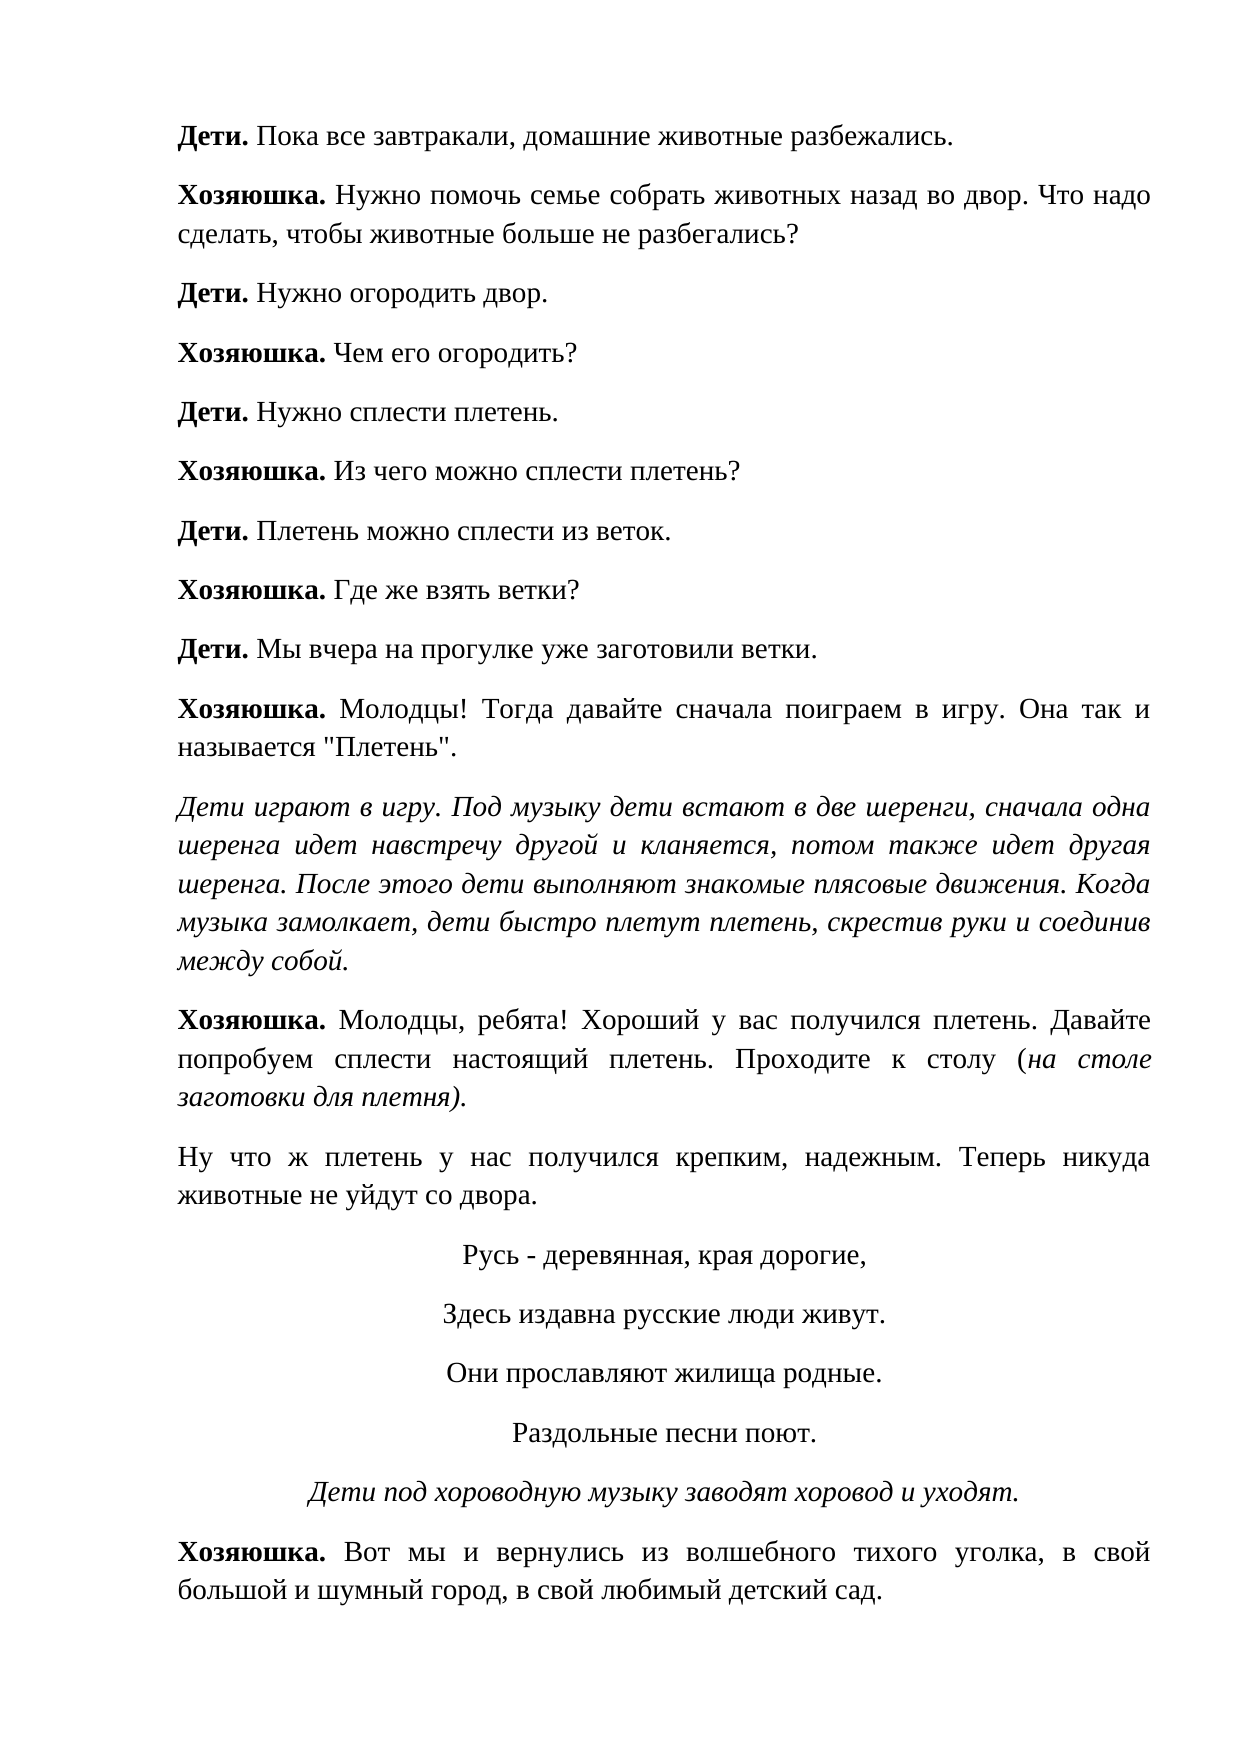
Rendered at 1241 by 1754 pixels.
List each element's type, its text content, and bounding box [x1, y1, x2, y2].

text Дети играют в игру. Под музыку дети встают в две шеренги, сначала одна шеренга идет навстречу другой и кланяется, потом также идет другая шеренга. После этого дети выполняют знакомые плясовые движения. Когда музыка замолкает, дети быстро плетут плетень, скрестив руки и соединив между собой. [177, 789, 1152, 977]
text Дети. Пока все завтракали, домашние животные разбежались. [177, 118, 1152, 152]
text Хозяюшка. Молодцы! Тогда давайте сначала поиграем в игру. Она так и называется "Плетень". [177, 691, 1152, 763]
text Дети. Нужно сплести плетень. [177, 394, 1152, 428]
text Хозяюшка. Чем его огородить? [177, 335, 1152, 368]
text Хозяюшка. Вот мы и вернулись из волшебного тихого уголка, в свой большой и шумный город, в свой любимый детский сад. [177, 1534, 1152, 1606]
text Здесь издавна русские люди живут. [177, 1296, 1152, 1330]
text Дети. Мы вчера на прогулке уже заготовили ветки. [177, 632, 1152, 665]
text Хозяюшка. Где же взять ветки? [177, 572, 1152, 606]
text Хозяюшка. Из чего можно сплести плетень? [177, 453, 1152, 487]
text Ну что ж плетень у нас получился крепким, надежным. Теперь никуда животные не уйдут со двора. [177, 1139, 1152, 1211]
text Русь - деревянная, края дорогие, [177, 1237, 1152, 1270]
text Раздольные песни поют. [177, 1415, 1152, 1448]
text Дети под хороводную музыку заводят хоровод и уходят. [177, 1474, 1152, 1508]
text Хозяюшка. Молодцы, ребята! Хороший у вас получился плетень. Давайте попробуем сплести настоящий плетень. Проходите к столу (на столе заготовки для плетня). [177, 1002, 1152, 1113]
text Дети. Плетень можно сплести из веток. [177, 513, 1152, 546]
text Хозяюшка. Нужно помочь семье собрать животных назад во двор. Что надо сделать, чтобы животные больше не разбегались? [177, 177, 1152, 249]
text Они прославляют жилища родные. [177, 1356, 1152, 1389]
text Дети. Нужно огородить двор. [177, 275, 1152, 309]
